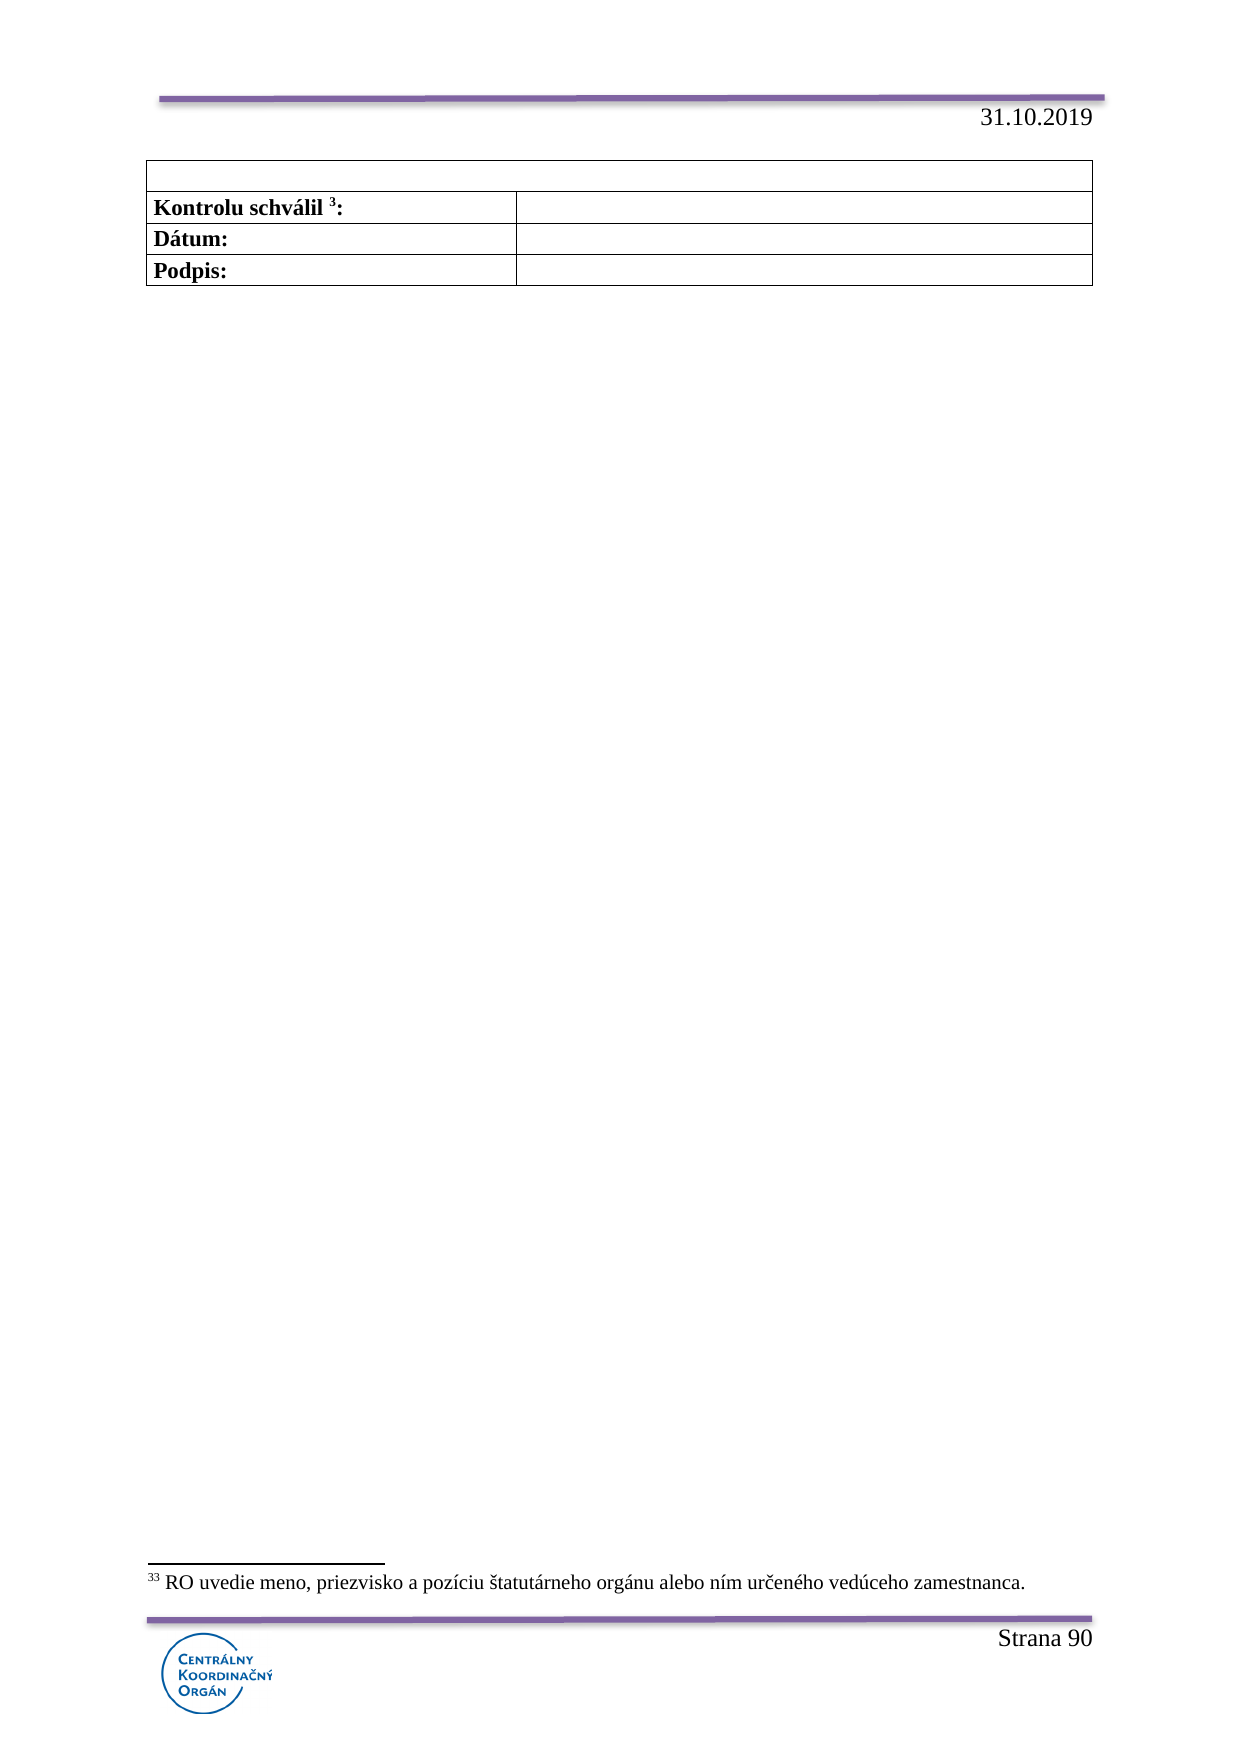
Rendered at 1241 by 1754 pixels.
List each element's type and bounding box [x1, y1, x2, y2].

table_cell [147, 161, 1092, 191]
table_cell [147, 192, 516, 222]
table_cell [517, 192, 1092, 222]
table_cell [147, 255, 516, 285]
picture [159, 1631, 272, 1713]
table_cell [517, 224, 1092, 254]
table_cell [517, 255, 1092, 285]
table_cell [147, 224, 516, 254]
